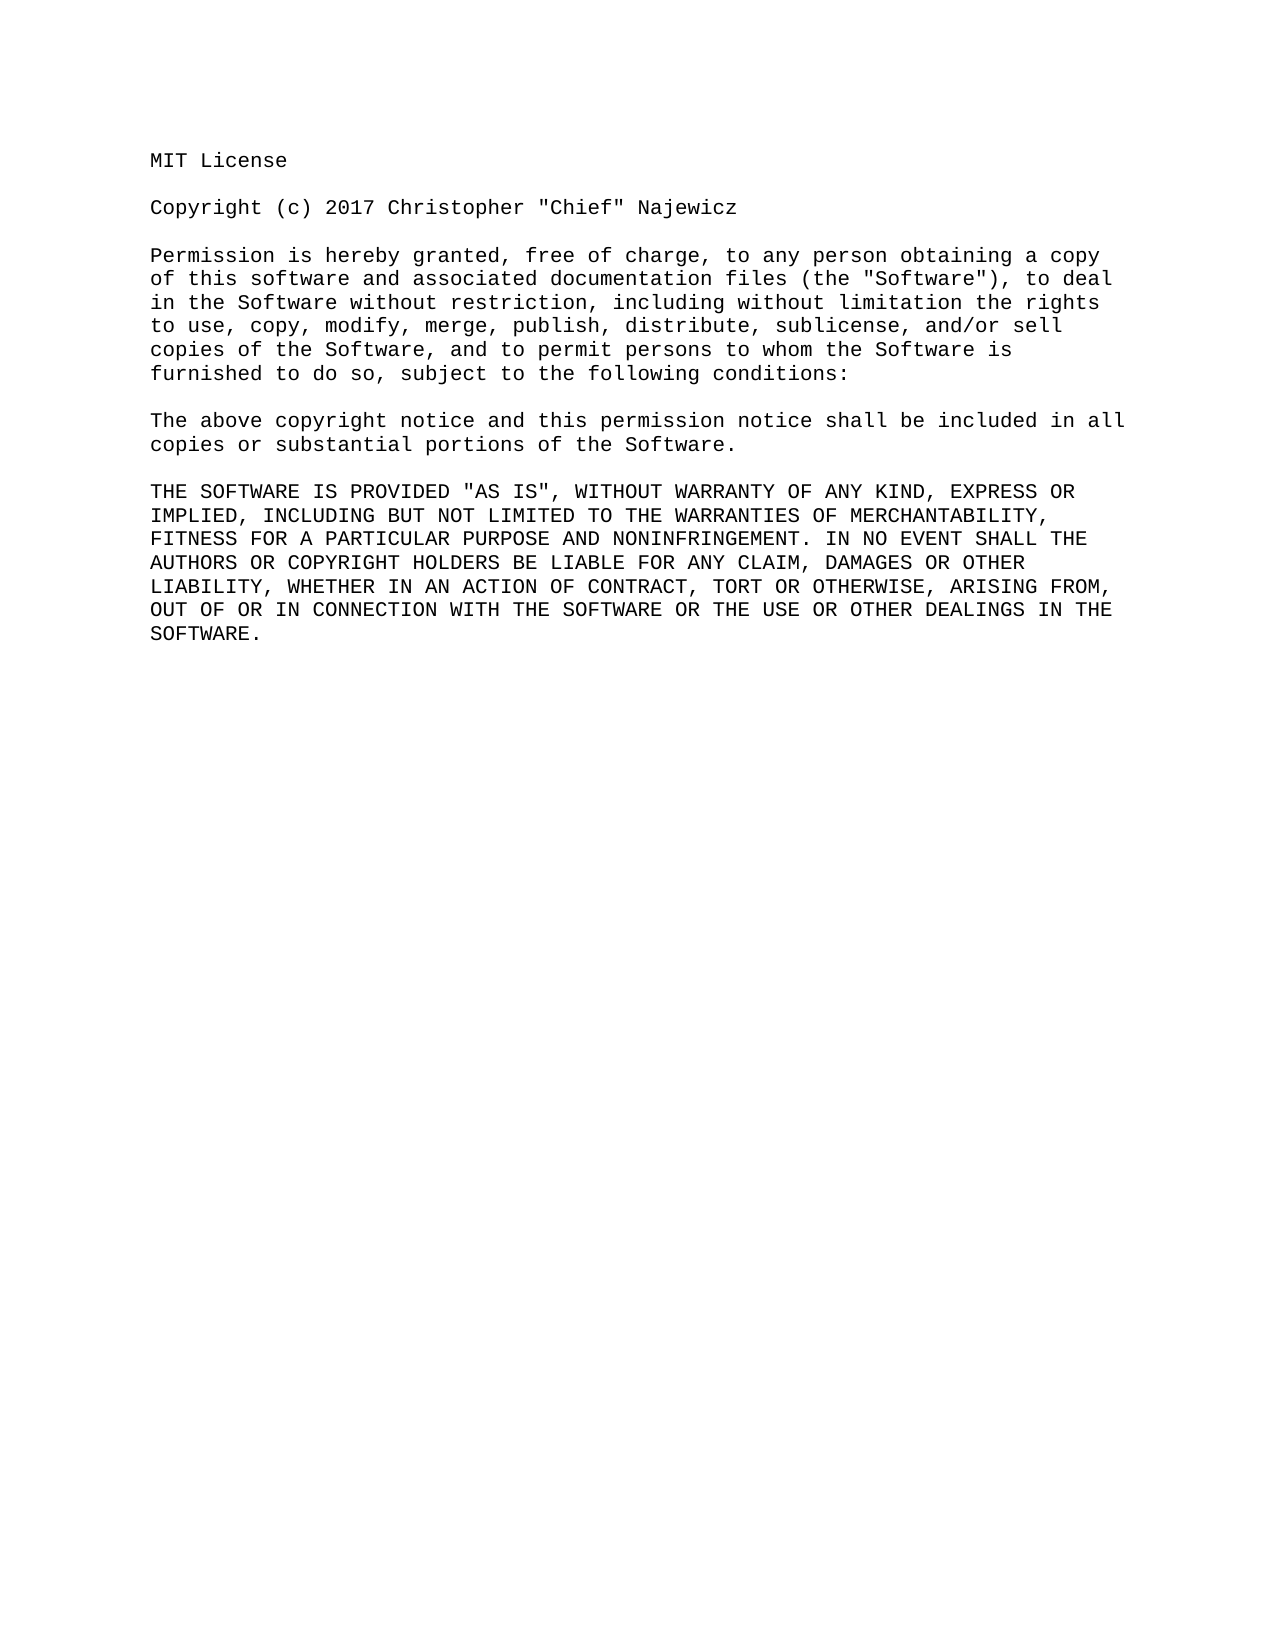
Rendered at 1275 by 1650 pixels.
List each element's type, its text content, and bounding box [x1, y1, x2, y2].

text copies of the Software, and to permit persons to whom the Software is [150, 339, 1125, 363]
text FITNESS FOR A PARTICULAR PURPOSE AND NONINFRINGEMENT. IN NO EVENT SHALL THE [150, 528, 1125, 552]
text IMPLIED, INCLUDING BUT NOT LIMITED TO THE WARRANTIES OF MERCHANTABILITY, [150, 505, 1125, 528]
text Permission is hereby granted, free of charge, to any person obtaining a copy [150, 244, 1125, 268]
text OUT OF OR IN CONNECTION WITH THE SOFTWARE OR THE USE OR OTHER DEALINGS IN THE [150, 599, 1125, 623]
text Copyright (c) 2017 Christopher "Chief" Najewicz [150, 197, 1125, 221]
text AUTHORS OR COPYRIGHT HOLDERS BE LIABLE FOR ANY CLAIM, DAMAGES OR OTHER [150, 552, 1125, 576]
text in the Software without restriction, including without limitation the rights [150, 292, 1125, 316]
text The above copyright notice and this permission notice shall be included in all [150, 410, 1125, 434]
text to use, copy, modify, merge, publish, distribute, sublicense, and/or sell [150, 316, 1125, 339]
text MIT License [150, 150, 1125, 174]
text THE SOFTWARE IS PROVIDED "AS IS", WITHOUT WARRANTY OF ANY KIND, EXPRESS OR [150, 481, 1125, 505]
text LIABILITY, WHETHER IN AN ACTION OF CONTRACT, TORT OR OTHERWISE, ARISING FROM, [150, 576, 1125, 599]
text copies or substantial portions of the Software. [150, 434, 1125, 457]
text of this software and associated documentation files (the "Software"), to deal [150, 268, 1125, 292]
text furnished to do so, subject to the following conditions: [150, 363, 1125, 386]
text SOFTWARE. [150, 623, 1125, 647]
